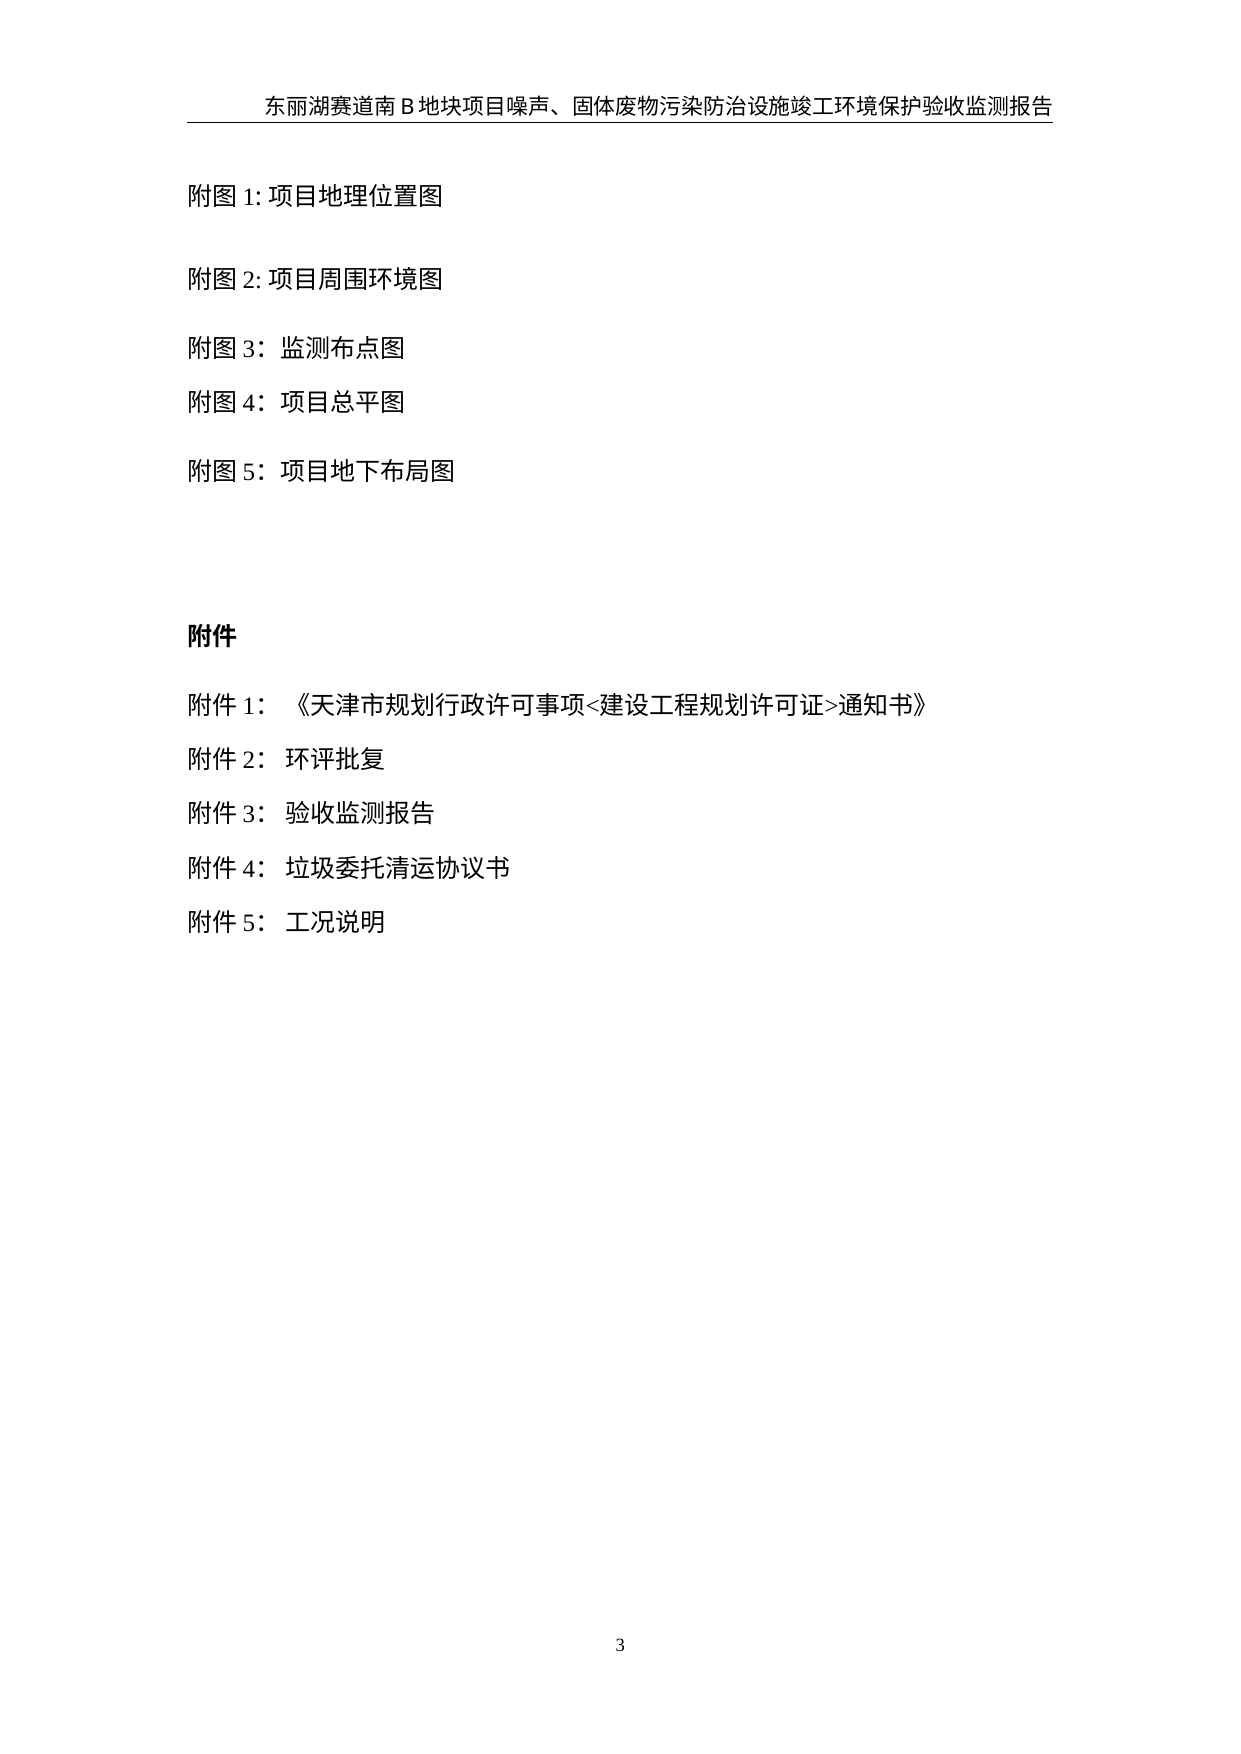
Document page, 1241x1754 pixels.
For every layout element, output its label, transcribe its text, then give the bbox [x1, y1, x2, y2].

text 附件1： 《天津市规划行政许可事项<建设工程规划许可证>通知书》 [187, 685, 1053, 721]
text 附图4：项目总平图 [187, 383, 1053, 419]
text 附件3： 验收监测报告 [187, 794, 1053, 830]
text 附图2: 项目周围环境图 [187, 245, 1053, 310]
text 附件2： 环评批复 [187, 739, 1053, 776]
text 附件5： 工况说明 [187, 903, 1053, 939]
text 附件 [187, 602, 1053, 667]
text 附图1: 项目地理位置图 [187, 162, 1053, 227]
text 附件4： 垃圾委托清运协议书 [187, 848, 1053, 884]
text 附图5：项目地下布局图 [187, 437, 1053, 502]
text 附图3：监测布点图 [187, 328, 1053, 364]
